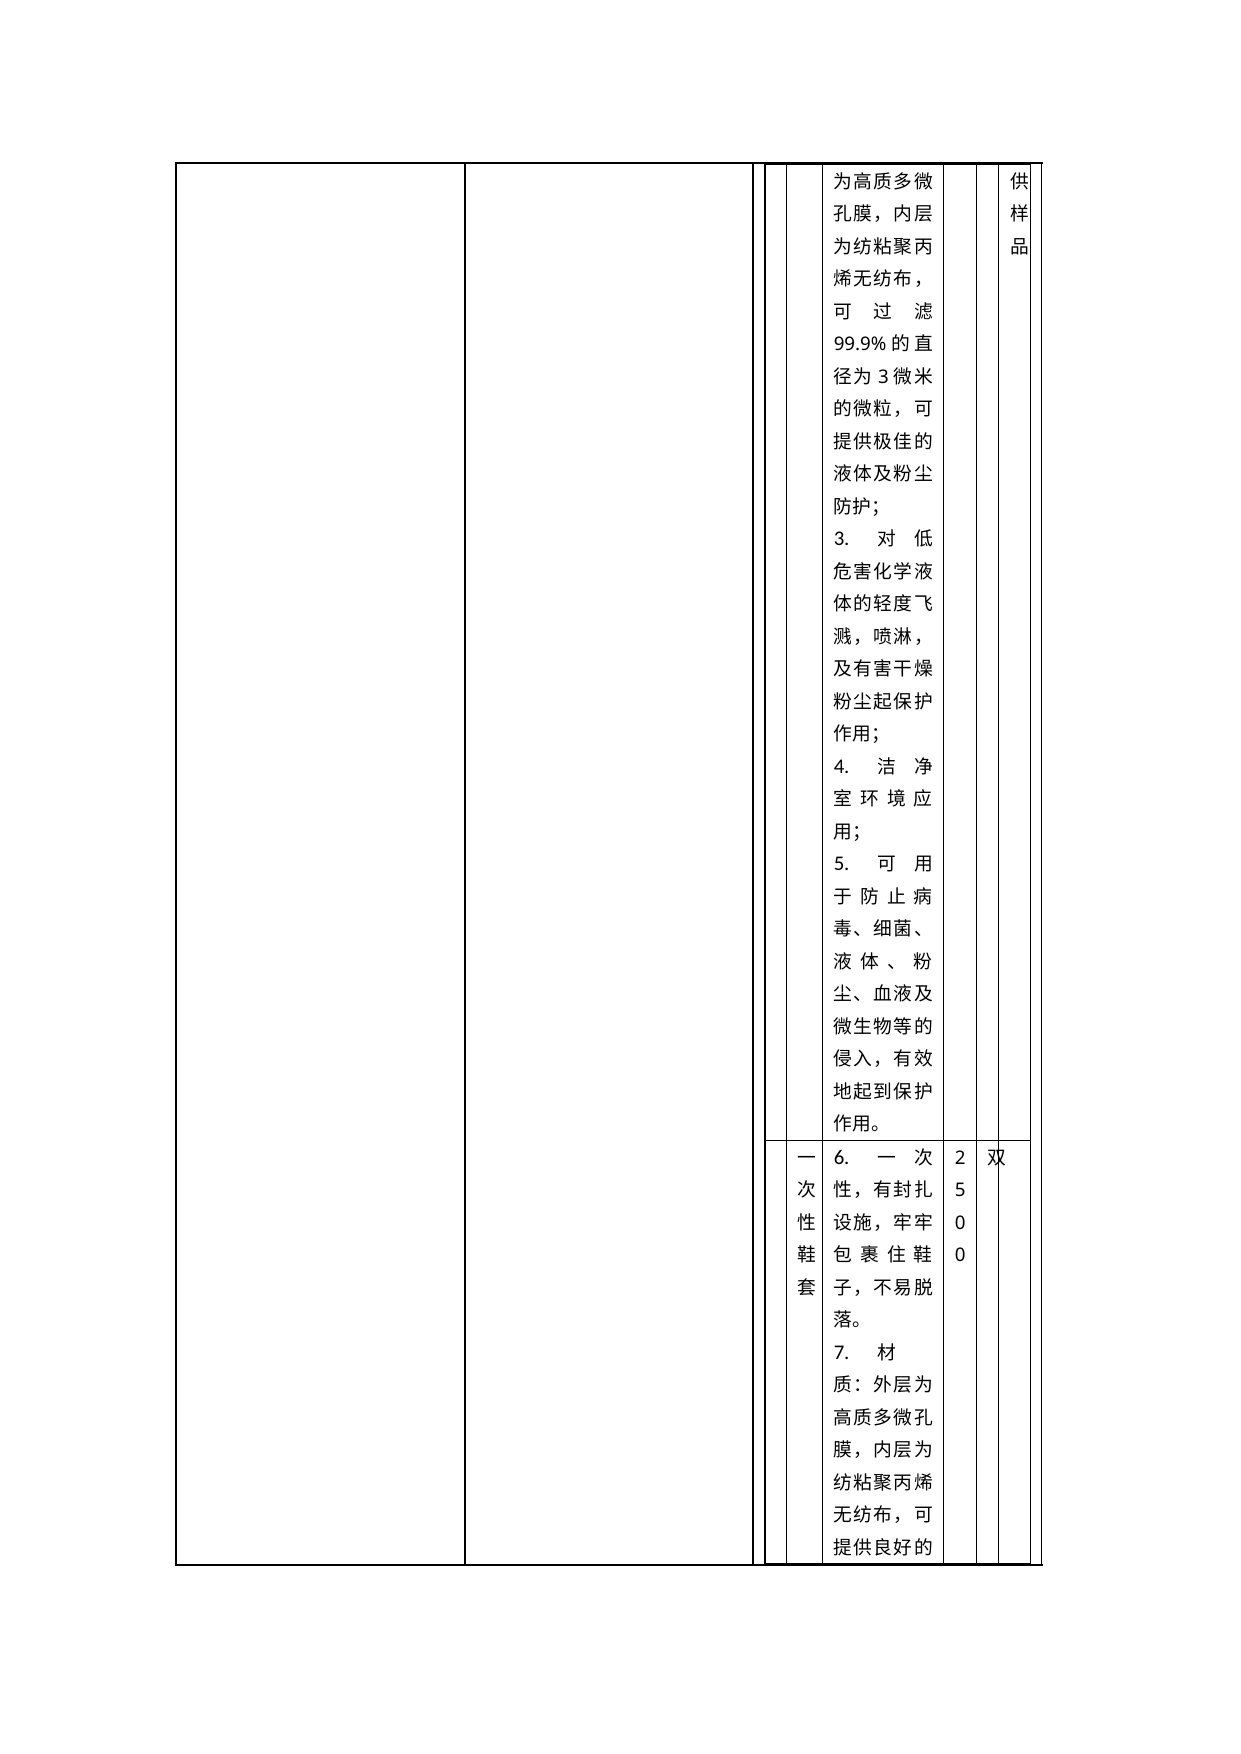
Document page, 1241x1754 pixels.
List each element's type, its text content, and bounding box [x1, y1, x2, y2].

table_cell [766, 165, 786, 1140]
table_cell [977, 1141, 998, 1563]
table_cell [1031, 164, 1041, 1564]
table_cell [944, 1141, 976, 1563]
table_cell [823, 165, 943, 1140]
table_cell [977, 165, 998, 1140]
table_cell [766, 1141, 786, 1563]
table_cell [754, 164, 764, 1564]
table_cell [787, 165, 822, 1140]
table_cell [823, 1141, 943, 1563]
table_cell [466, 164, 752, 1564]
table_cell [999, 1141, 1030, 1563]
table_cell [999, 165, 1030, 1140]
table_cell [787, 1141, 822, 1563]
table_cell 1 [177, 164, 464, 1564]
table_cell [944, 165, 976, 1140]
